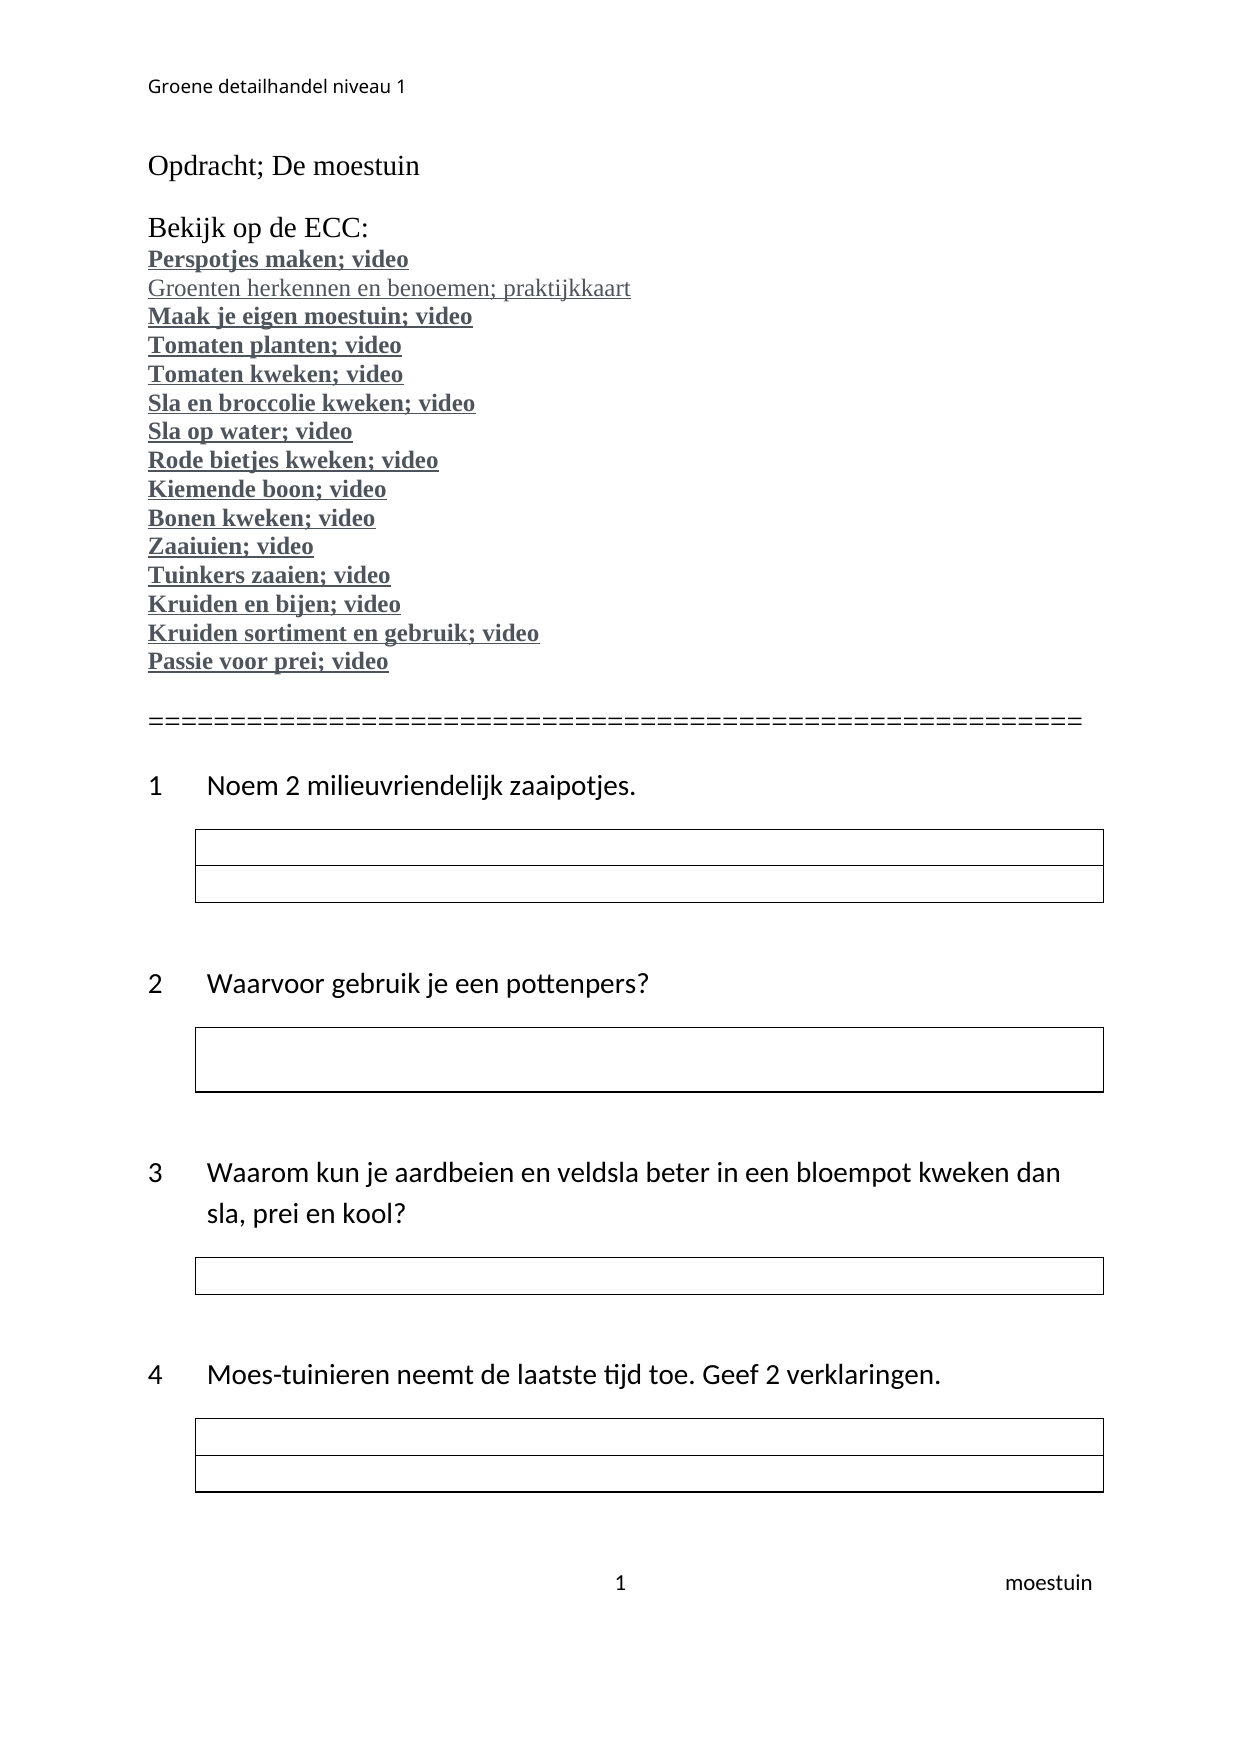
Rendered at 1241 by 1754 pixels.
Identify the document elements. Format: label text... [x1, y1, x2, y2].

table_header [196, 1258, 1103, 1293]
text 2 Waarvoor gebruik je een pottenpers? [148, 965, 1093, 1001]
text Opdracht; De moestuin [148, 148, 1093, 181]
table_header [196, 1419, 1103, 1455]
text Bekijk op de ECC: Perspotjes maken; video Groenten herkennen en benoemen; praktijkkaart Maak je eigen moestuin; video Tomaten planten; video Tomaten kweken; video Sla en broccolie kweken; video Sla op water; video Rode bietjes kweken; video Kiemende boon; video Bonen kweken; video Zaaiuien; video Tuinkers zaaien; video Kruiden en bijen; video Kruiden sortiment en gebruik; video Passie voor prei; video [148, 210, 1093, 675]
table_cell [196, 1456, 1103, 1491]
table_cell [196, 866, 1103, 902]
text 4 Moes-tuinieren neemt de laatste tijd toe. Geef 2 verklaringen. [148, 1356, 1093, 1392]
text ========================================================= [148, 704, 1093, 738]
table_header [196, 1028, 1103, 1091]
table_header [196, 830, 1103, 865]
text 1 Noem 2 milieuvriendelijk zaaipotjes. [148, 767, 1093, 803]
text 3 Waarom kun je aardbeien en veldsla beter in een bloempot kweken dan sla, prei en kool? [148, 1154, 1093, 1231]
